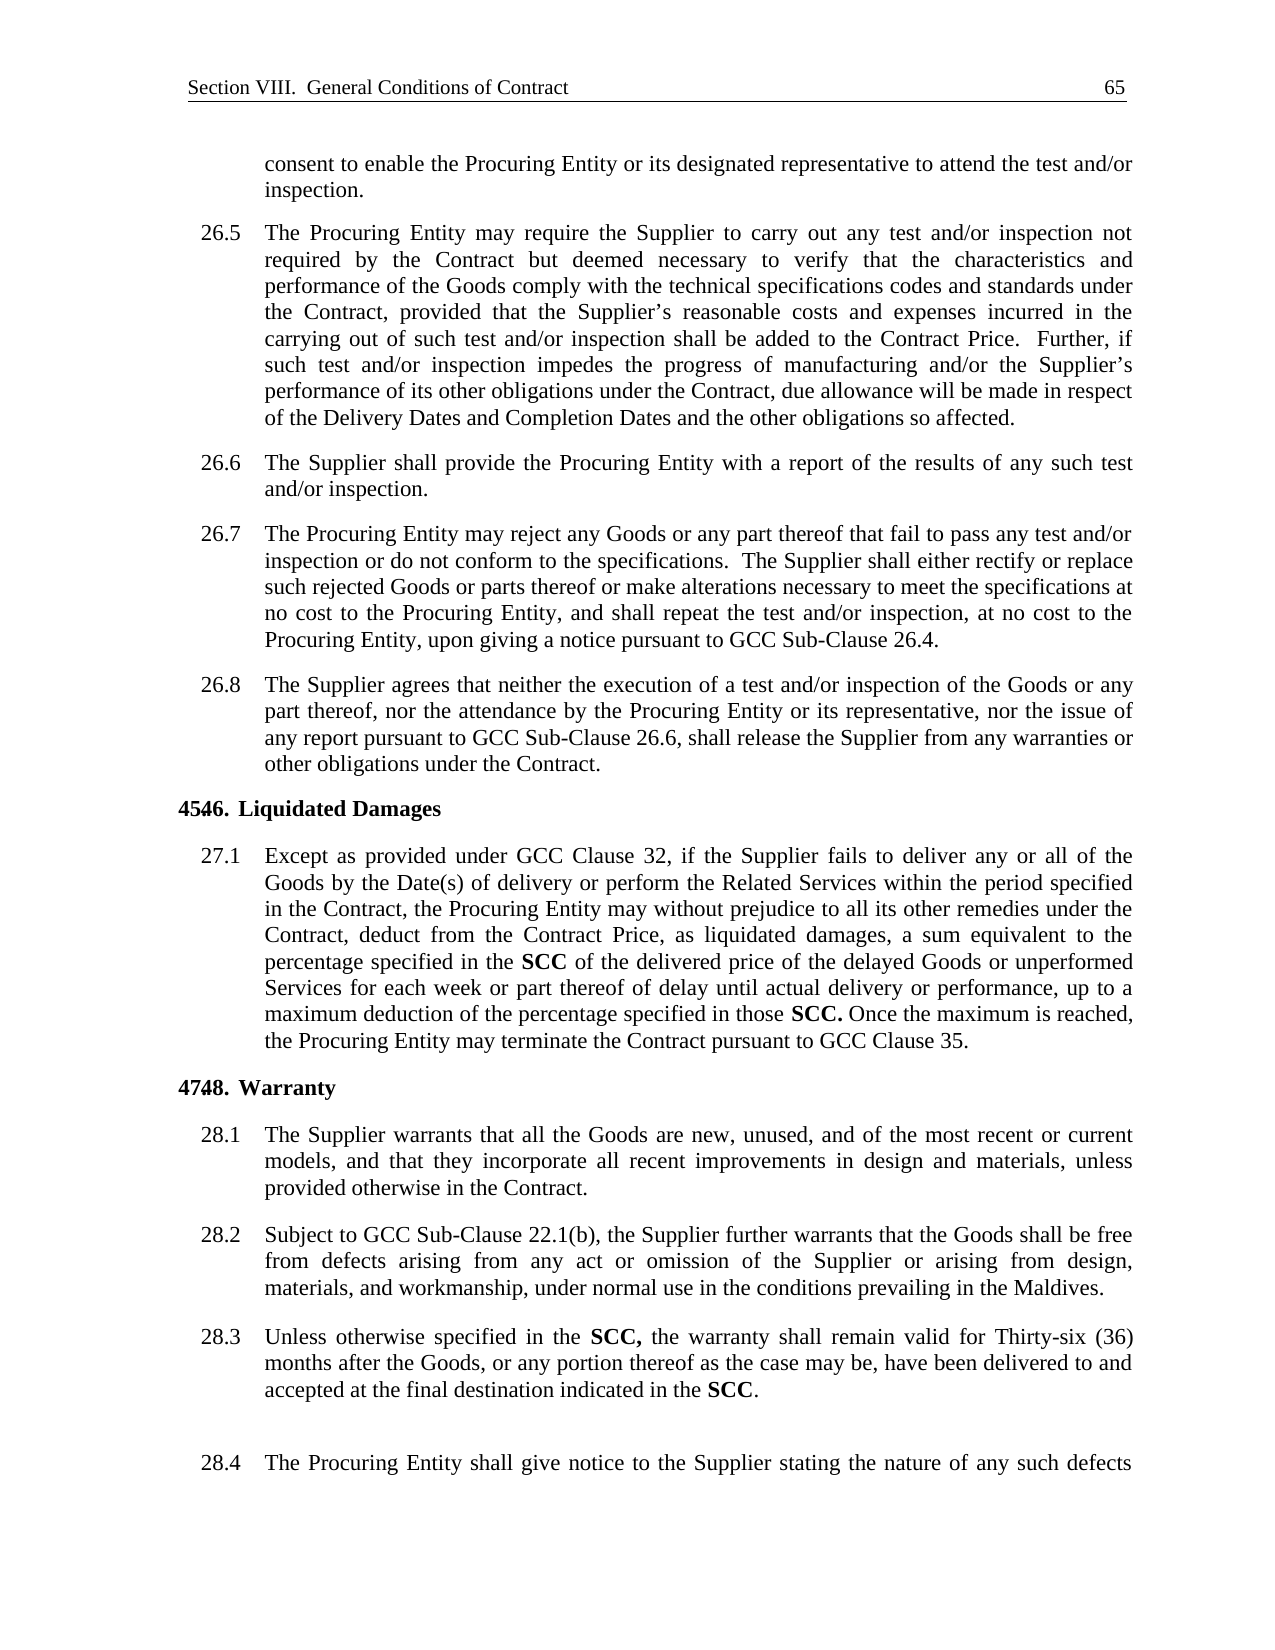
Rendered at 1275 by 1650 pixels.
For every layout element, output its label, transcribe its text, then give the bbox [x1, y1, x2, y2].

table_cell Liquidated Damages 27.1 Except as provided under GCC Clause 32, if the Supplier fails to deliver any or all of the Goods by the Date(s) of delivery or perform the Related Services within the period specified in the Contract, the Procuring Entity may without prejudice to all its other remedies under the Contract, deduct from the Contract Price, as liquidated damages, a sum equivalent to the percentage specified in the SCC of the delivered price of the delayed Goods or unperformed Services for each week or part thereof of delay until actual delivery or performance, up to a maximum deduction of the percentage specified in those SCC. Once the maximum is reached, the Procuring Entity may terminate the Contract pursuant to GCC Clause 35. [189, 795, 1146, 1074]
